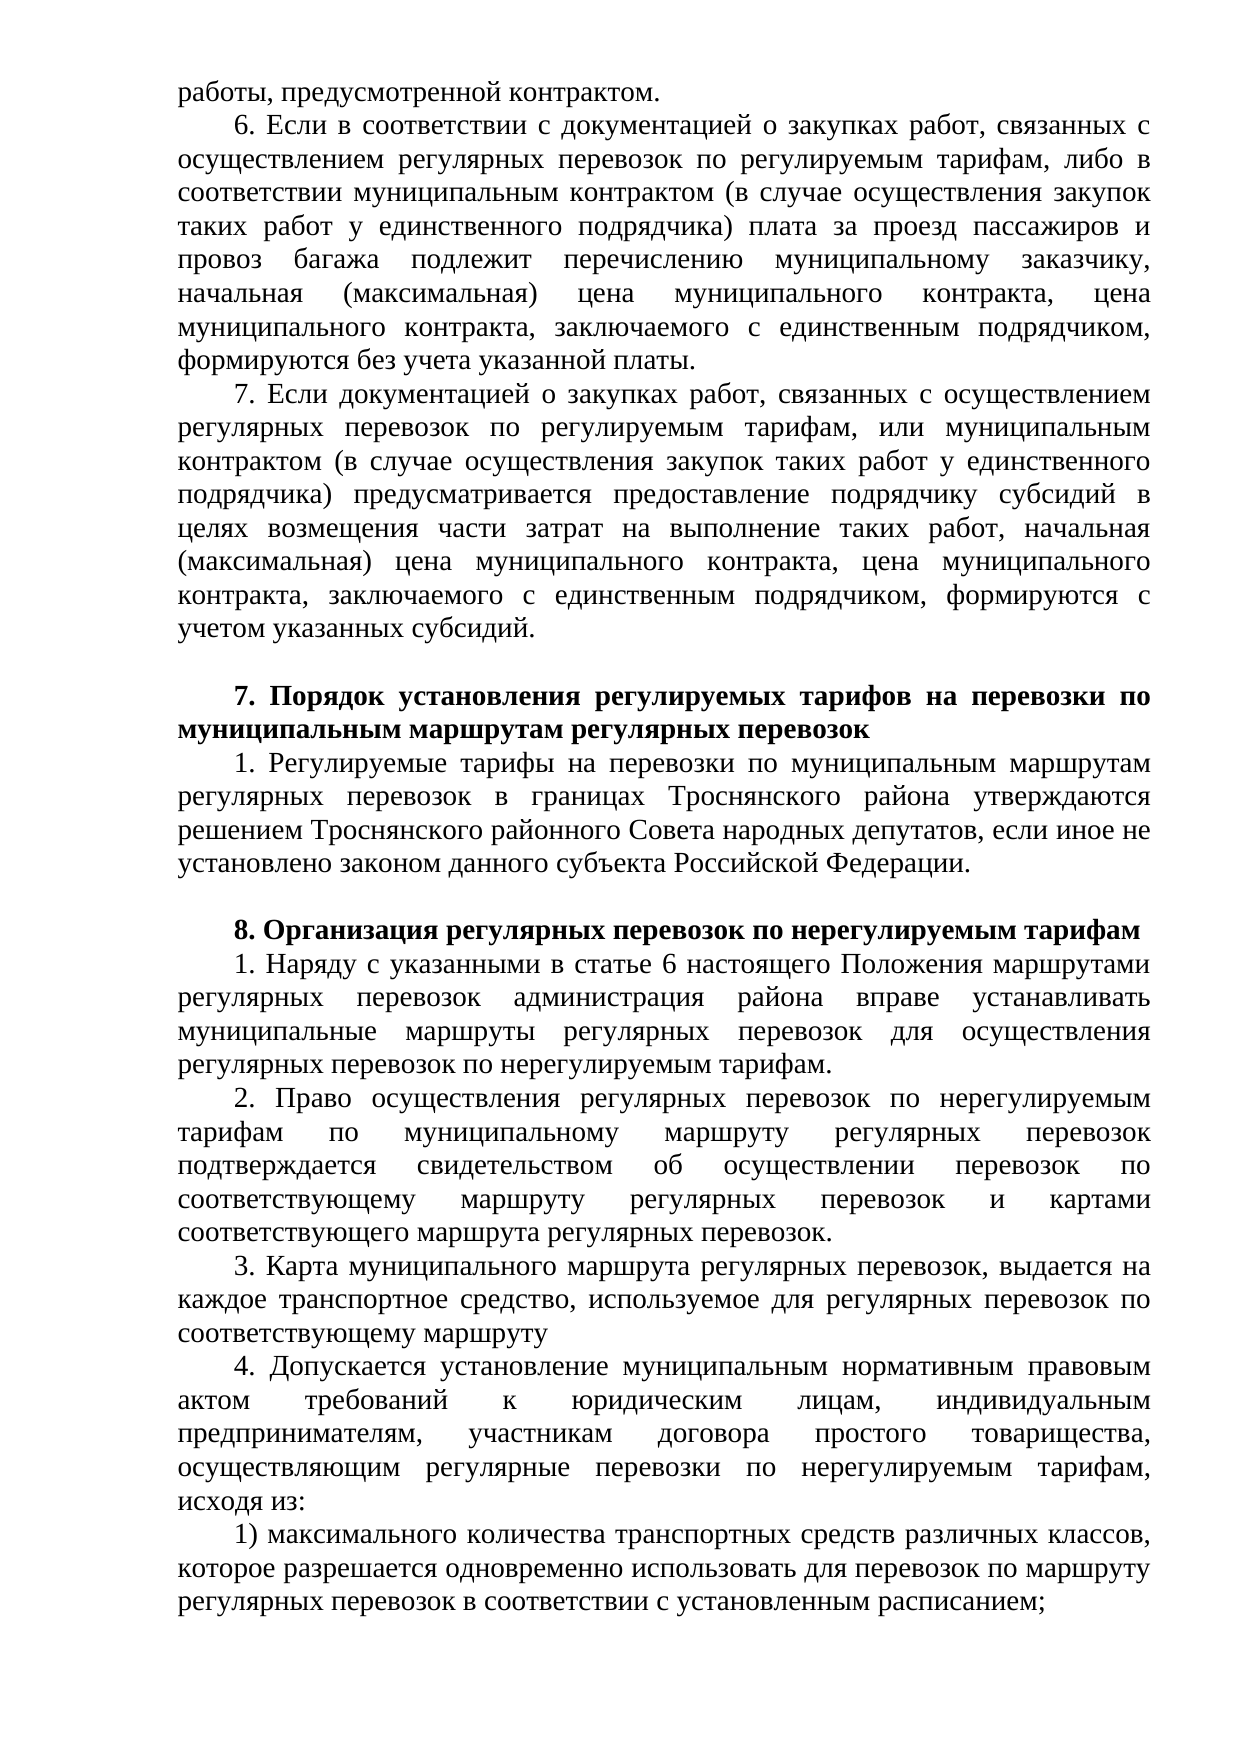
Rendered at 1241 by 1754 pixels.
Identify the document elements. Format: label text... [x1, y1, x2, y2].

text 2. Право осуществления регулярных перевозок по нерегулируемым тарифам по муниципальному маршруту регулярных перевозок подтверждается свидетельством об осуществлении перевозок по соответствующему маршруту регулярных перевозок и картами соответствующего маршрута регулярных перевозок. [177, 1080, 1152, 1248]
text 6. Если в соответствии с документацией о закупках работ, связанных с осуществлением регулярных перевозок по регулируемым тарифам, либо в соответствии муниципальным контрактом (в случае осуществления закупок таких работ у единственного подрядчика) плата за проезд пассажиров и провоз багажа подлежит перечислению муниципальному заказчику, начальная (максимальная) цена муниципального контракта, цена муниципального контракта, заключаемого с единственным подрядчиком, формируются без учета указанной платы. [177, 107, 1152, 376]
text 7. Порядок установления регулируемых тарифов на перевозки по муниципальным маршрутам регулярных перевозок [177, 678, 1152, 745]
text 8. Организация регулярных перевозок по нерегулируемым тарифам [177, 912, 1152, 946]
text 1. Регулируемые тарифы на перевозки по муниципальным маршрутам регулярных перевозок в границах Троснянского района утверждаются решением Троснянского районного Совета народных депутатов, если иное не установлено законом данного субъекта Российской Федерации. [177, 745, 1152, 879]
text работы, предусмотренной контрактом. [177, 74, 1152, 107]
text 3. Карта муниципального маршрута регулярных перевозок, выдается на каждое транспортное средство, используемое для регулярных перевозок по соответствующему маршруту [177, 1248, 1152, 1348]
text 4. Допускается установление муниципальным нормативным правовым актом требований к юридическим лицам, индивидуальным предпринимателям, участникам договора простого товарищества, осуществляющим регулярные перевозки по нерегулируемым тарифам, исходя из: [177, 1348, 1152, 1516]
text 1) максимального количества транспортных средств различных классов, которое разрешается одновременно использовать для перевозок по маршруту регулярных перевозок в соответствии с установленным расписанием; [177, 1516, 1152, 1617]
text 1. Наряду с указанными в статье 6 настоящего Положения маршрутами регулярных перевозок администрация района вправе устанавливать муниципальные маршруты регулярных перевозок для осуществления регулярных перевозок по нерегулируемым тарифам. [177, 946, 1152, 1080]
text 7. Если документацией о закупках работ, связанных с осуществлением регулярных перевозок по регулируемым тарифам, или муниципальным контрактом (в случае осуществления закупок таких работ у единственного подрядчика) предусматривается предоставление подрядчику субсидий в целях возмещения части затрат на выполнение таких работ, начальная (максимальная) цена муниципального контракта, цена муниципального контракта, заключаемого с единственным подрядчиком, формируются с учетом указанных субсидий. [177, 376, 1152, 644]
